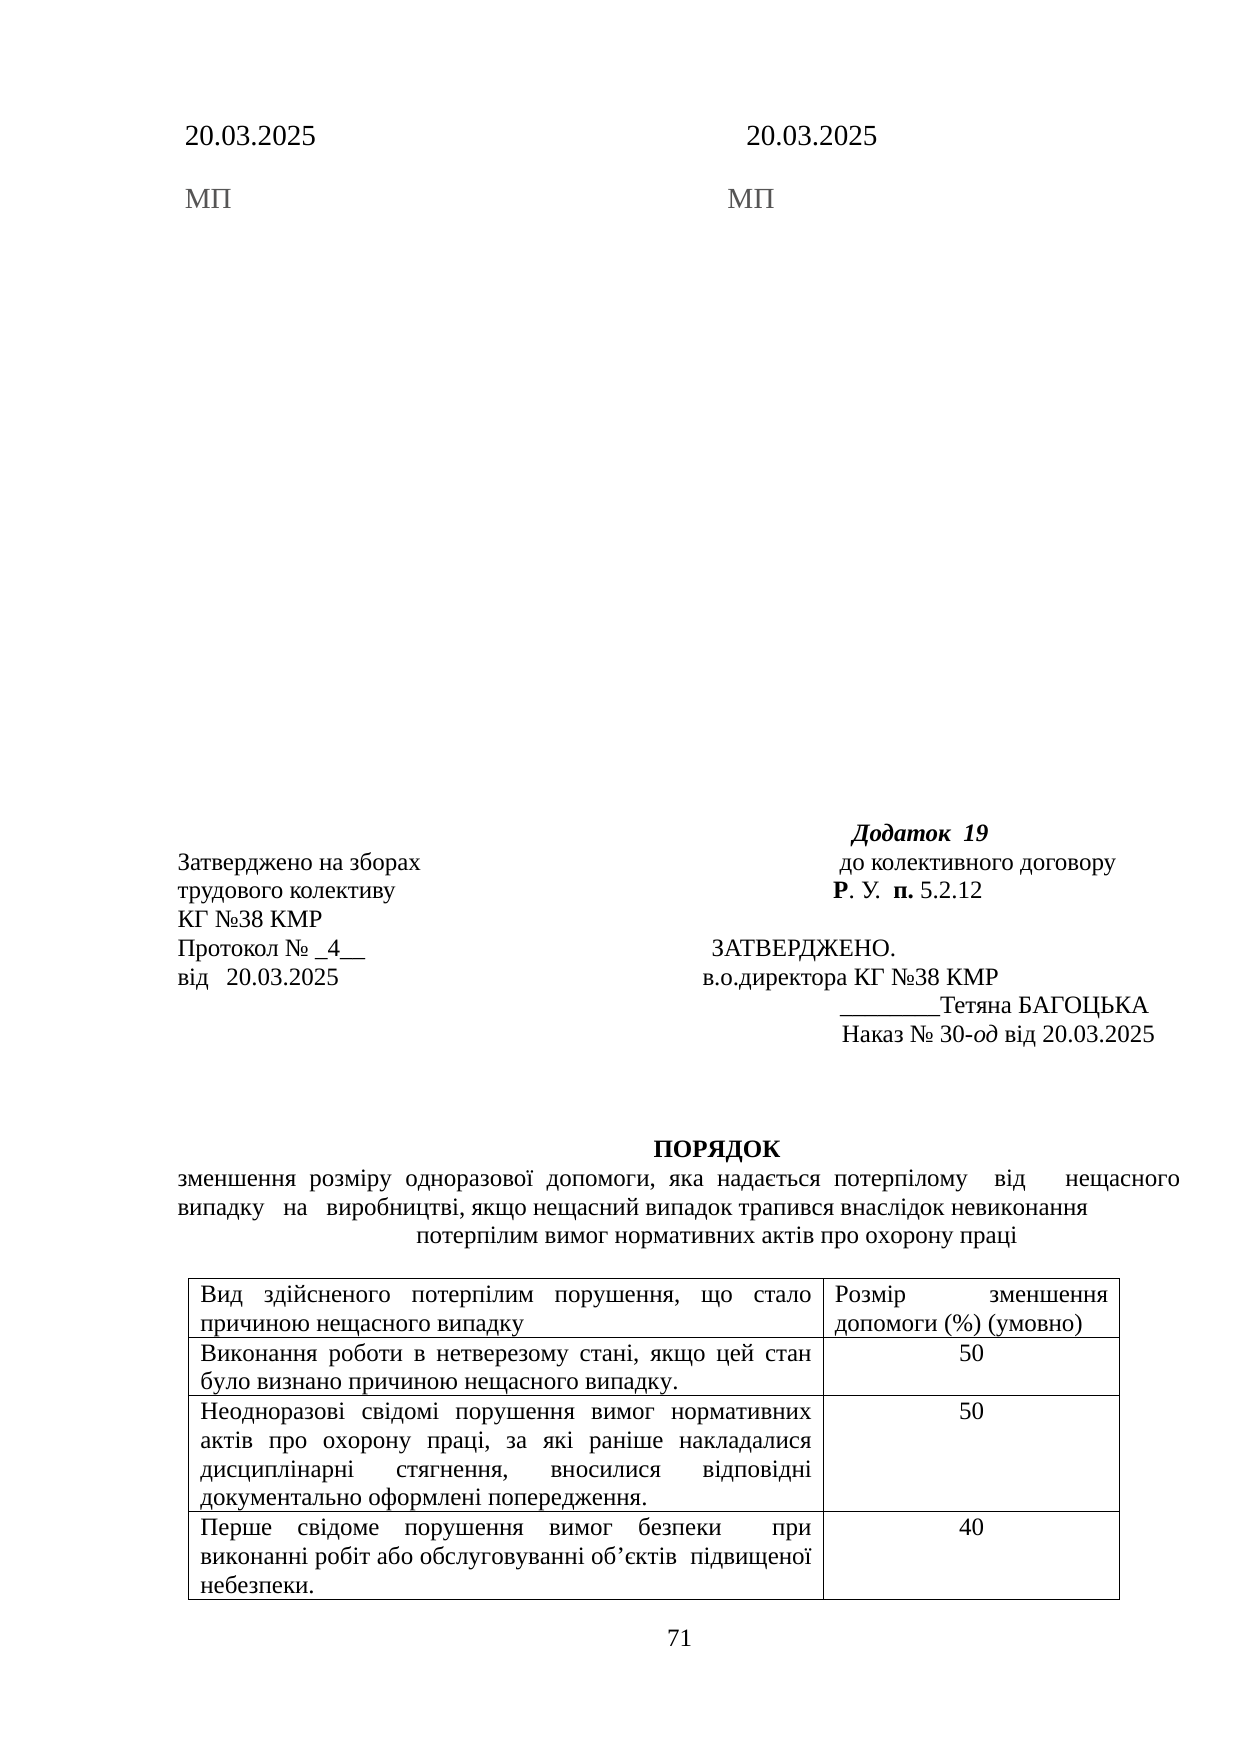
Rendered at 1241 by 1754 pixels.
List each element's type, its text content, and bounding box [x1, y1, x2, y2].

text потерпілим вимог нормативних актів про охорону праці [252, 1221, 1181, 1249]
text МП МП [177, 181, 1181, 214]
text зменшення розміру одноразової допомоги, яка надається потерпілому від нещасного випадку на виробництві, якщо нещасний випадок трапився внаслідок невиконання [177, 1163, 1181, 1221]
table_cell Неодноразові свідомі порушення вимог нормативних актів про охорону праці, за які раніше накладалися дисциплінарні стягнення, вносилися відповідні документально оформлені попередження. [189, 1396, 823, 1511]
table_cell 50 [824, 1338, 1119, 1395]
text Затверджено на зборах до колективного договору [177, 847, 1181, 876]
text трудового колективу Р. У. п. 5.2.12 [177, 876, 1181, 904]
table_cell Виконання роботи в нетверезому стані, якщо цей стан було визнано причиною нещасного випадку. [189, 1338, 823, 1395]
text від 20.03.2025 в.о.директора КГ №38 КМР [177, 962, 1181, 991]
table_header Вид здійсненого потерпілим порушення, що стало причиною нещасного випадку [189, 1279, 823, 1337]
table_cell 40 [824, 1512, 1119, 1598]
table_cell 50 [824, 1396, 1119, 1511]
text Протокол № _4__ ЗАТВЕРДЖЕНО. [177, 933, 1181, 962]
text ________Тетяна БАГОЦЬКА Наказ № 30-од від 20.03.2025 [177, 991, 1181, 1048]
table_cell Перше свідоме порушення вимог безпеки при виконанні робіт або обслуговуванні об’єктів підвищеної небезпеки. [189, 1512, 823, 1598]
text 20.03.2025 20.03.2025 [177, 118, 1181, 152]
table_header Розмір зменшення допомоги (%) (умовно) [824, 1279, 1119, 1337]
text КГ №38 КМР [177, 904, 1181, 933]
text Додаток 19 [177, 818, 1181, 847]
text ПОРЯДОК [252, 1134, 1181, 1163]
